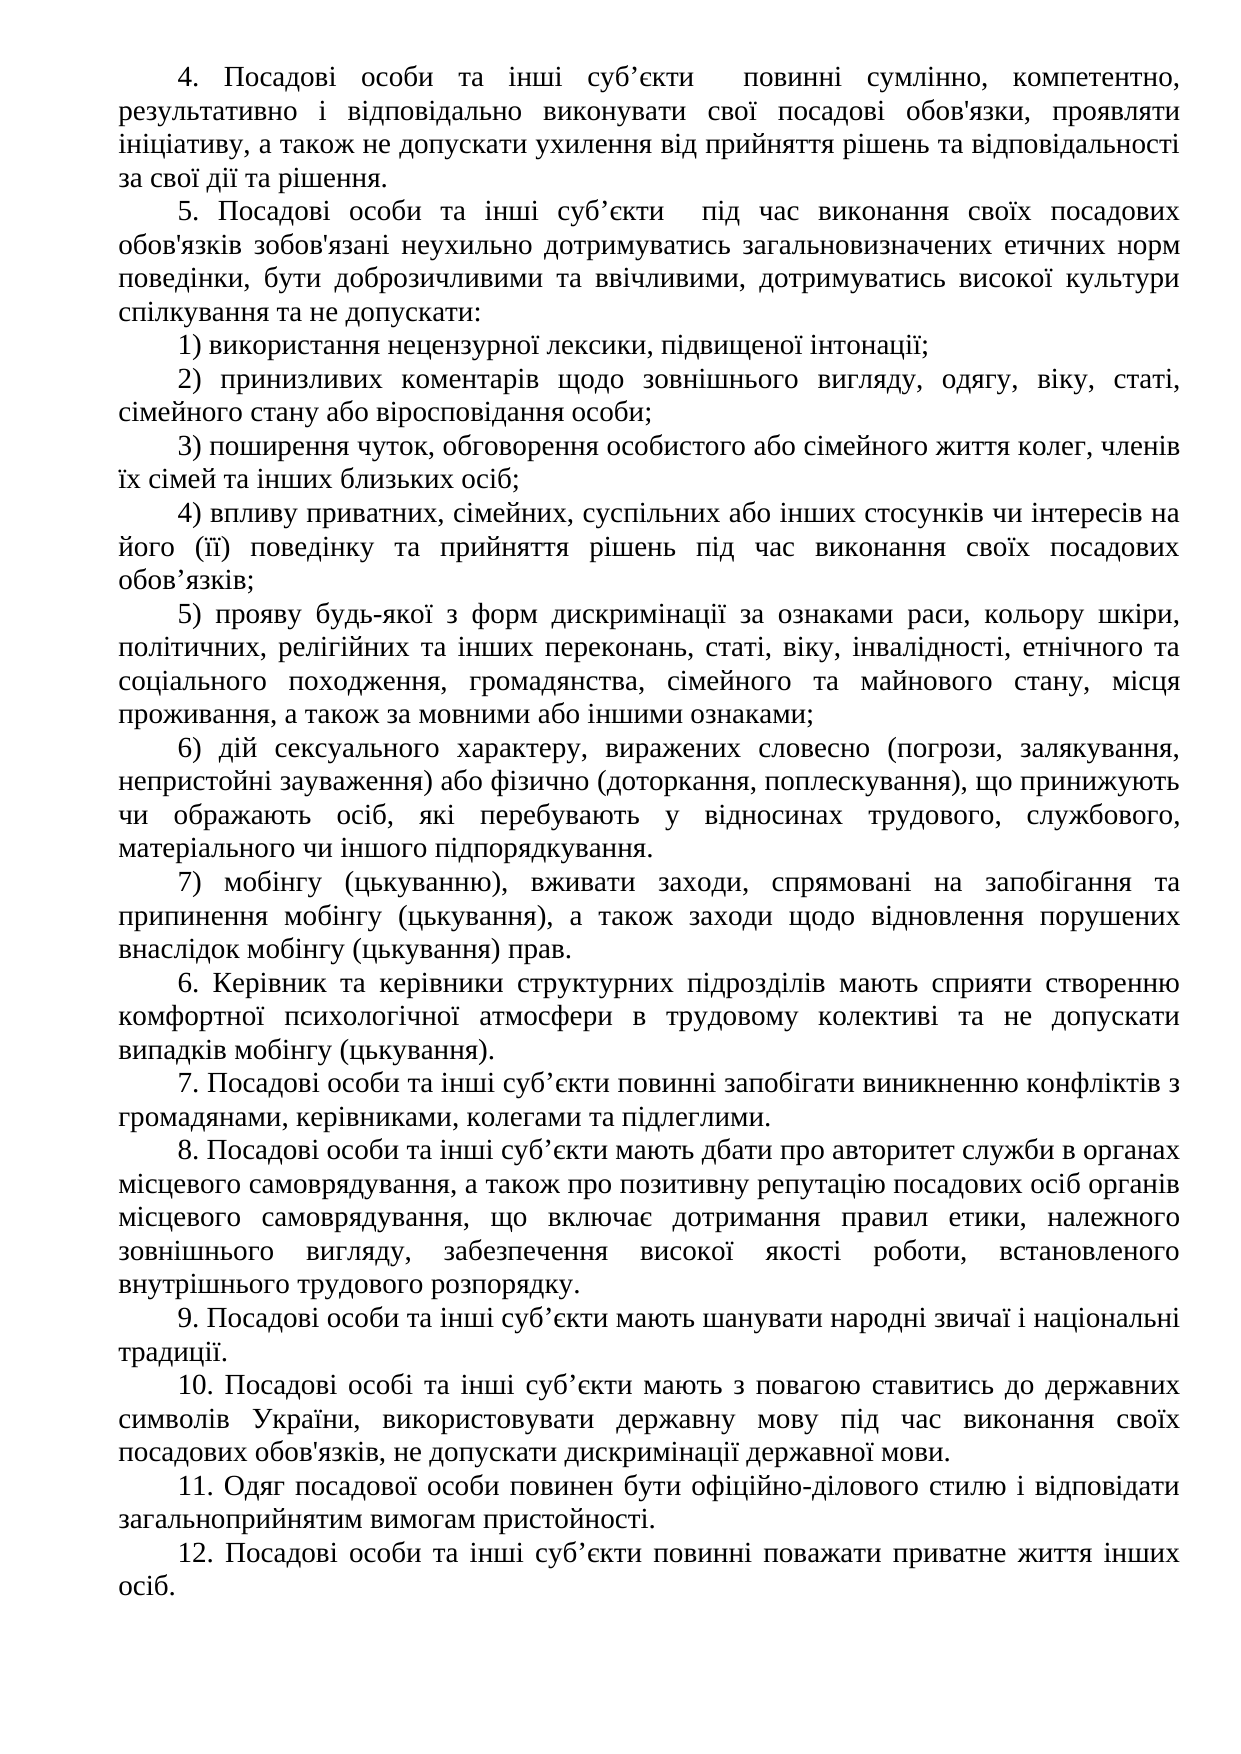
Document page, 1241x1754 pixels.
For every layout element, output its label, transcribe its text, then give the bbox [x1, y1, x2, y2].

text 4) впливу приватних, сімейних, суспільних або інших стосунків чи інтересів на його (її) поведінку та прийняття рішень під час виконання своїх посадових обов’язків; [118, 495, 1181, 596]
text 10. Посадові особі та інші суб’єкти мають з повагою ставитись до державних символів України, використовувати державну мову під час виконання своїх посадових обов'язків, не допускати дискримінації державної мови. [118, 1367, 1181, 1468]
text 8. Посадові особи та інші суб’єкти мають дбати про авторитет служби в органах місцевого самоврядування, а також про позитивну репутацію посадових осіб органів місцевого самоврядування, що включає дотримання правил етики, належного зовнішнього вигляду, забезпечення високої якості роботи, встановленого внутрішнього трудового розпорядку. [118, 1132, 1181, 1300]
text 7) мобінгу (цькуванню), вживати заходи, спрямовані на запобігання та припинення мобінгу (цькування), а також заходи щодо відновлення порушених внаслідок мобінгу (цькування) прав. [118, 864, 1181, 965]
text 4. Посадові особи та інші суб’єкти повинні сумлінно, компетентно, результативно і відповідально виконувати свої посадові обов'язки, проявляти ініціативу, а також не допускати ухилення від прийняття рішень та відповідальності за свої дії та рішення. [118, 59, 1181, 193]
text 3) поширення чуток, обговорення особистого або сімейного життя колег, членів їх сімей та інших близьких осіб; [118, 428, 1181, 495]
text 5) прояву будь-якої з форм дискримінації за ознаками раси, кольору шкіри, політичних, релігійних та інших переконань, статі, віку, інвалідності, етнічного та соціального походження, громадянства, сімейного та майнового стану, місця проживання, а також за мовними або іншими ознаками; [118, 596, 1181, 730]
text 6. Керівник та керівники структурних підрозділів мають сприяти створенню комфортної психологічної атмосфери в трудовому колективі та не допускати випадків мобінгу (цькування). [118, 965, 1181, 1065]
text 1) використання нецензурної лексики, підвищеної інтонації; [118, 327, 1181, 361]
text 7. Посадові особи та інші суб’єкти повинні запобігати виникненню конфліктів з громадянами, керівниками, колегами та підлеглими. [118, 1065, 1181, 1132]
text 11. Одяг посадової особи повинен бути офіційно-ділового стилю і відповідати загальноприйнятим вимогам пристойності. [118, 1468, 1181, 1535]
text 12. Посадові особи та інші суб’єкти повинні поважати приватне життя інших осіб. [118, 1535, 1181, 1602]
text 6) дій сексуального характеру, виражених словесно (погрози, залякування, непристойні зауваження) або фізично (доторкання, поплескування), що принижують чи ображають осіб, які перебувають у відносинах трудового, службового, матеріального чи іншого підпорядкування. [118, 730, 1181, 864]
text 9. Посадові особи та інші суб’єкти мають шанувати народні звичаї і національні традиції. [118, 1300, 1181, 1367]
text 5. Посадові особи та інші суб’єкти під час виконання своїх посадових обов'язків зобов'язані неухильно дотримуватись загальновизначених етичних норм поведінки, бути доброзичливими та ввічливими, дотримуватись високої культури спілкування та не допускати: [118, 193, 1181, 327]
text 2) принизливих коментарів щодо зовнішнього вигляду, одягу, віку, статі, сімейного стану або віросповідання особи; [118, 361, 1181, 428]
